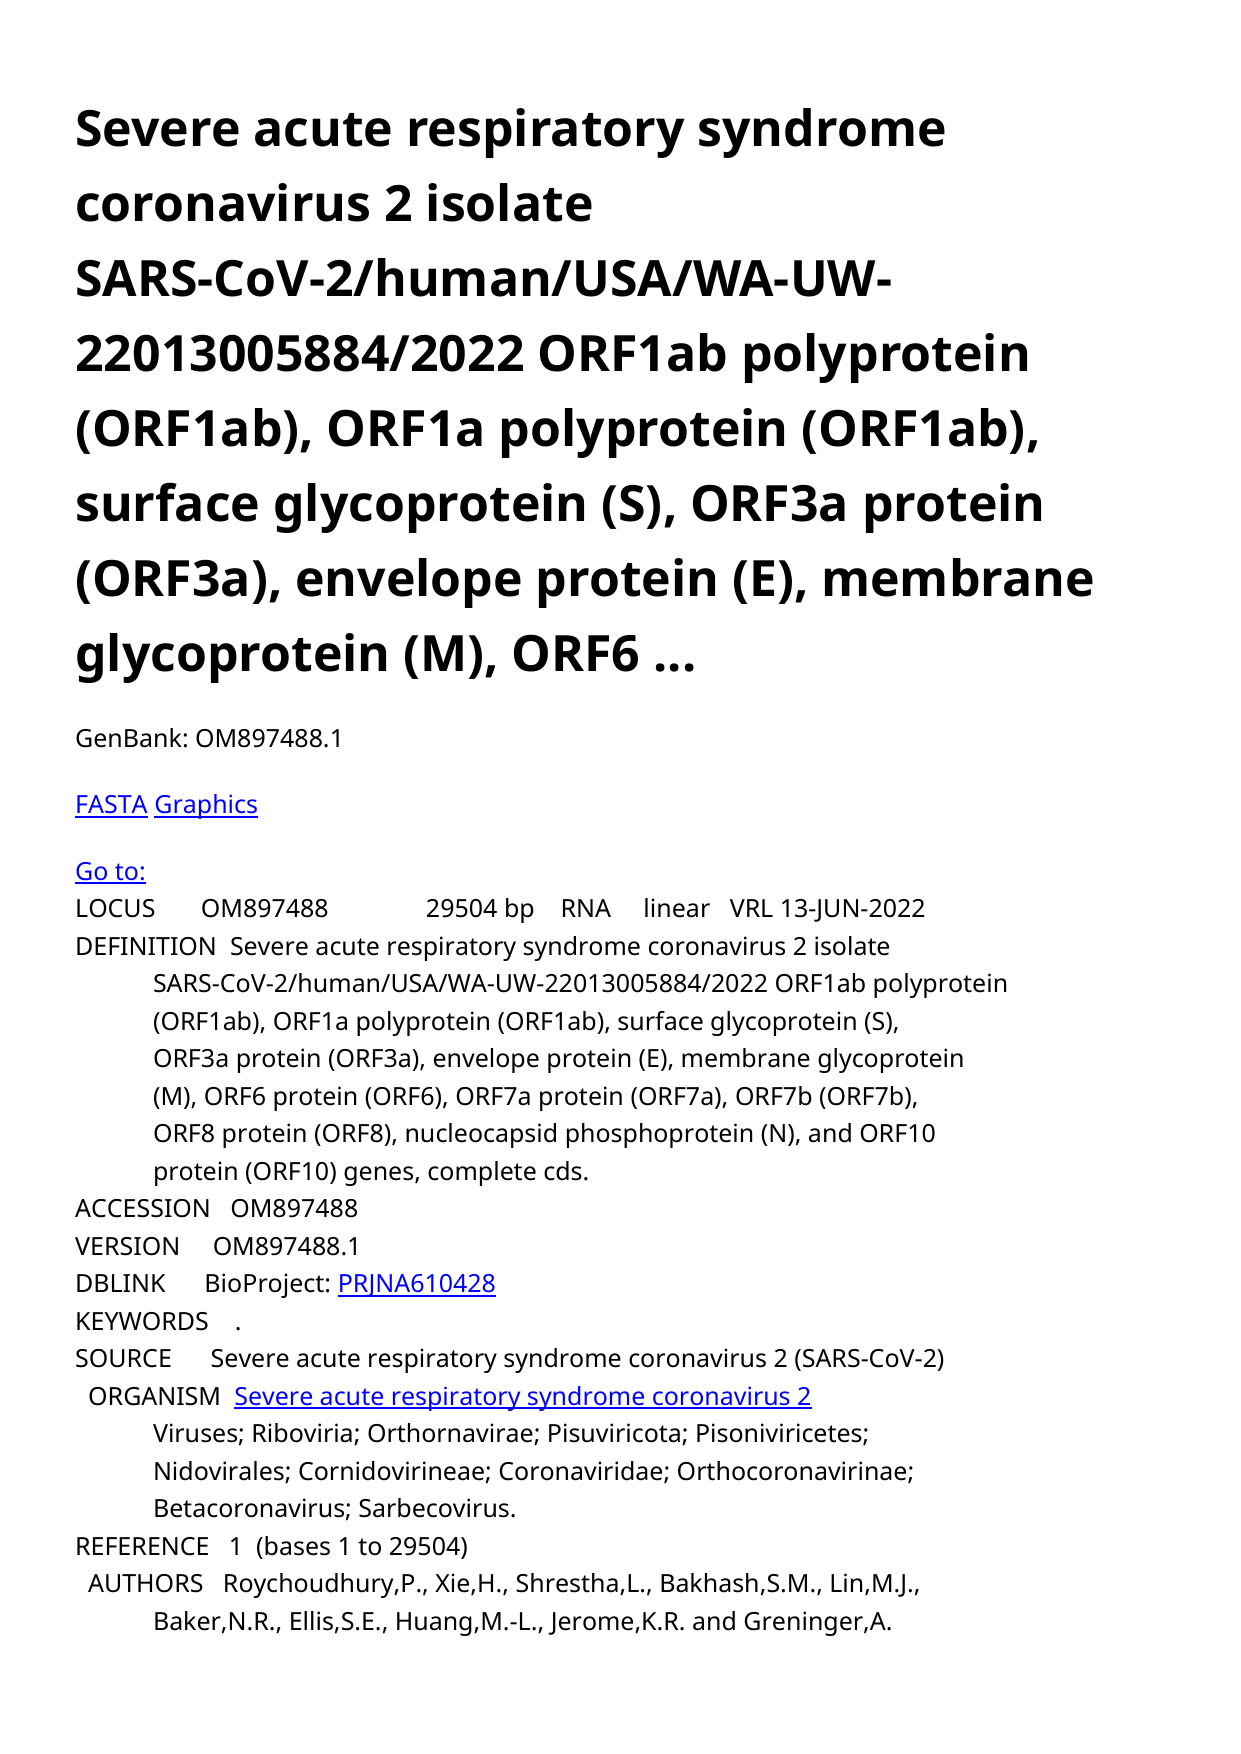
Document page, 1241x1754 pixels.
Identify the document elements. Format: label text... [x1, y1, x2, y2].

text REFERENCE 1 (bases 1 to 29504) [75, 1527, 1165, 1564]
text Viruses; Riboviria; Orthornavirae; Pisuviricota; Pisoniviricetes; [75, 1414, 1165, 1452]
text protein (ORF10) genes, complete cds. [75, 1152, 1165, 1189]
text LOCUS OM897488 29504 bp RNA linear VRL 13-JUN-2022 [75, 889, 1165, 927]
text KEYWORDS . [75, 1302, 1165, 1339]
text (ORF1ab), ORF1a polyprotein (ORF1ab), surface glycoprotein (S), [75, 1002, 1165, 1039]
text ACCESSION OM897488 [75, 1189, 1165, 1227]
text ORF3a protein (ORF3a), envelope protein (E), membrane glycoprotein [75, 1039, 1165, 1077]
text FASTA Graphics [75, 785, 1165, 823]
text Severe acute respiratory syndrome coronavirus 2 isolate SARS-CoV-2/human/USA/WA-UW-22013005884/2022 ORF1ab polyprotein (ORF1ab), ORF1a polyprotein (ORF1ab), surface glycoprotein (S), ORF3a protein (ORF3a), envelope protein (E), membrane glycoprotein (M), ORF6 ... [75, 89, 1165, 689]
text Baker,N.R., Ellis,S.E., Huang,M.-L., Jerome,K.R. and Greninger,A. [75, 1602, 1165, 1639]
text VERSION OM897488.1 [75, 1227, 1165, 1264]
text DEFINITION Severe acute respiratory syndrome coronavirus 2 isolate [75, 927, 1165, 964]
text DBLINK BioProject: PRJNA610428 [75, 1264, 1165, 1302]
text GenBank: OM897488.1 [75, 719, 1165, 756]
text ORF8 protein (ORF8), nucleocapsid phosphoprotein (N), and ORF10 [75, 1114, 1165, 1152]
text (M), ORF6 protein (ORF6), ORF7a protein (ORF7a), ORF7b (ORF7b), [75, 1077, 1165, 1114]
text SOURCE Severe acute respiratory syndrome coronavirus 2 (SARS-CoV-2) [75, 1339, 1165, 1377]
text SARS-CoV-2/human/USA/WA-UW-22013005884/2022 ORF1ab polyprotein [75, 964, 1165, 1002]
text ORGANISM Severe acute respiratory syndrome coronavirus 2 [75, 1377, 1165, 1414]
text Nidovirales; Cornidovirineae; Coronaviridae; Orthocoronavirinae; [75, 1452, 1165, 1489]
text Go to: [75, 852, 1165, 889]
text Betacoronavirus; Sarbecovirus. [75, 1489, 1165, 1527]
text AUTHORS Roychoudhury,P., Xie,H., Shrestha,L., Bakhash,S.M., Lin,M.J., [75, 1564, 1165, 1602]
